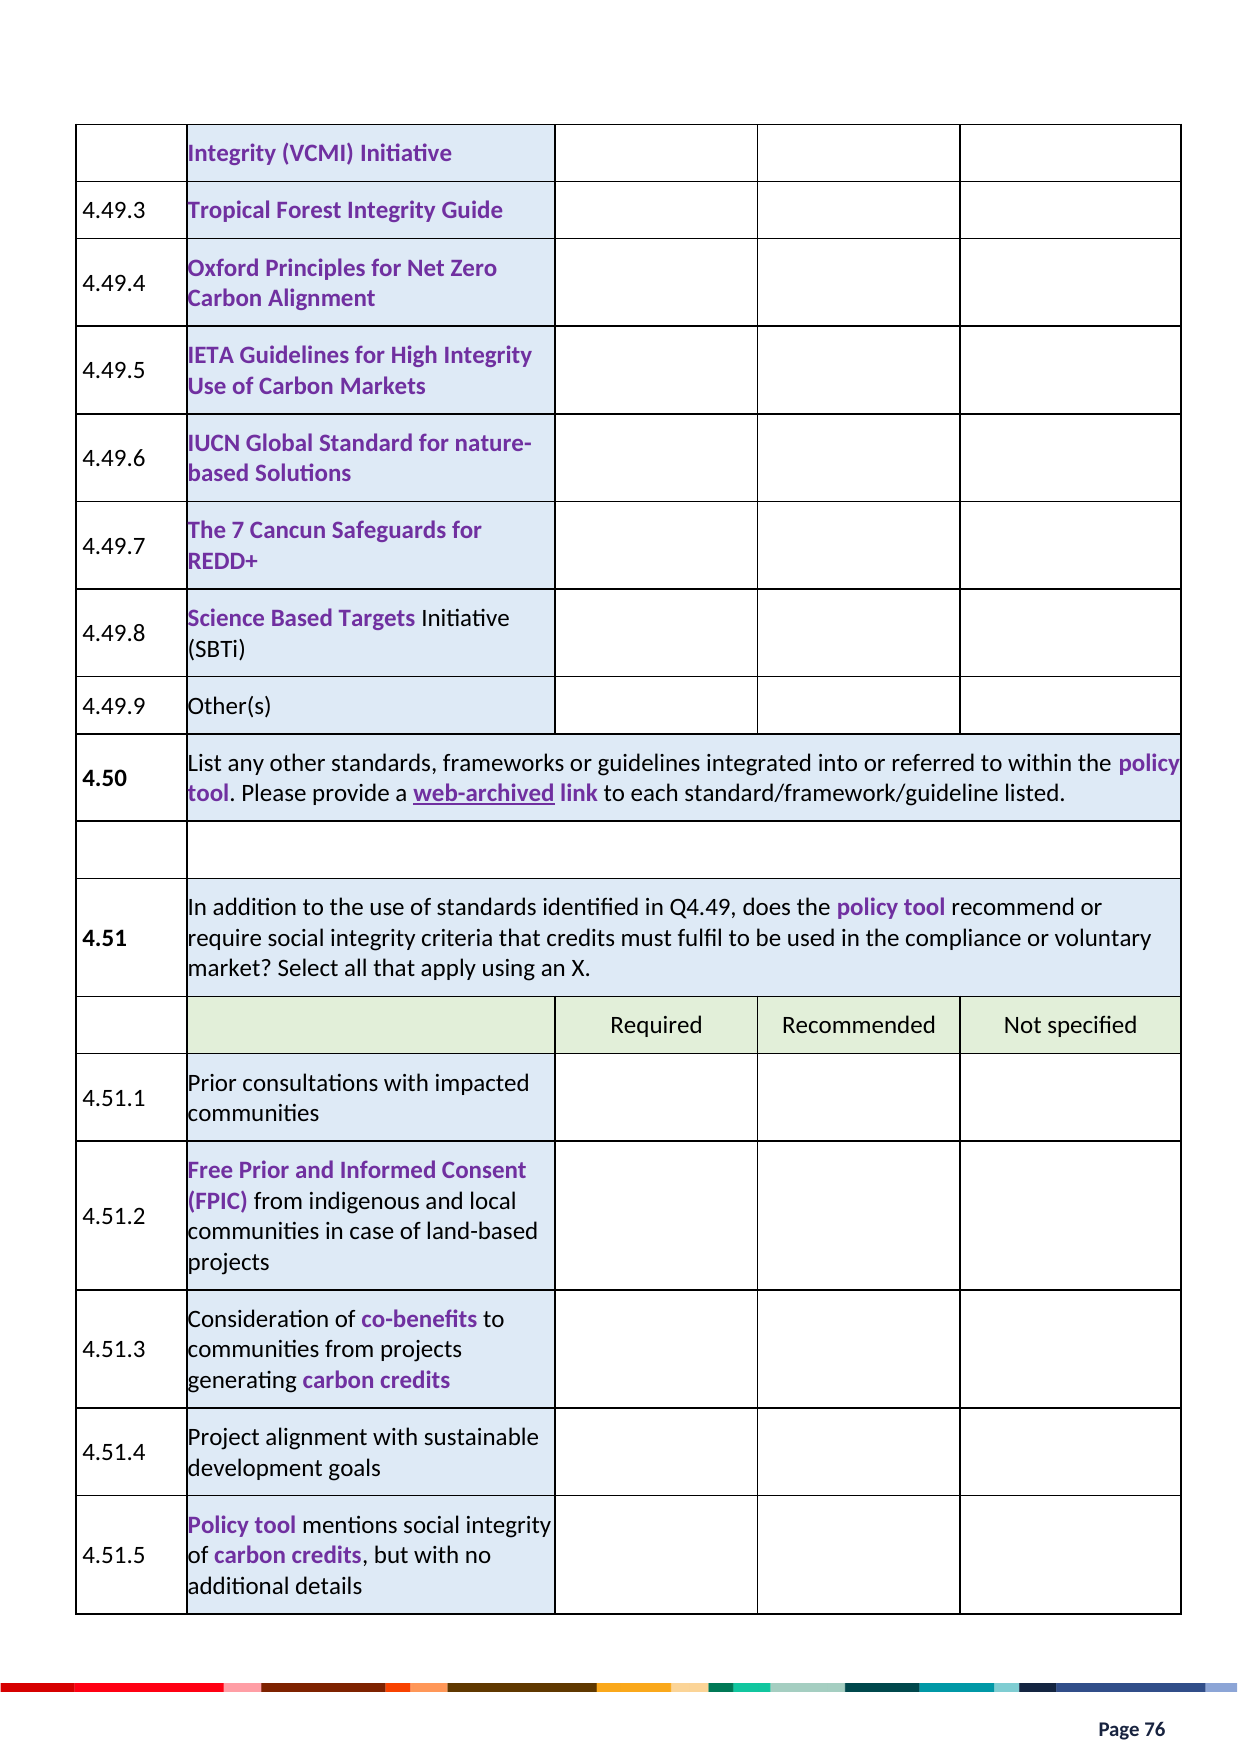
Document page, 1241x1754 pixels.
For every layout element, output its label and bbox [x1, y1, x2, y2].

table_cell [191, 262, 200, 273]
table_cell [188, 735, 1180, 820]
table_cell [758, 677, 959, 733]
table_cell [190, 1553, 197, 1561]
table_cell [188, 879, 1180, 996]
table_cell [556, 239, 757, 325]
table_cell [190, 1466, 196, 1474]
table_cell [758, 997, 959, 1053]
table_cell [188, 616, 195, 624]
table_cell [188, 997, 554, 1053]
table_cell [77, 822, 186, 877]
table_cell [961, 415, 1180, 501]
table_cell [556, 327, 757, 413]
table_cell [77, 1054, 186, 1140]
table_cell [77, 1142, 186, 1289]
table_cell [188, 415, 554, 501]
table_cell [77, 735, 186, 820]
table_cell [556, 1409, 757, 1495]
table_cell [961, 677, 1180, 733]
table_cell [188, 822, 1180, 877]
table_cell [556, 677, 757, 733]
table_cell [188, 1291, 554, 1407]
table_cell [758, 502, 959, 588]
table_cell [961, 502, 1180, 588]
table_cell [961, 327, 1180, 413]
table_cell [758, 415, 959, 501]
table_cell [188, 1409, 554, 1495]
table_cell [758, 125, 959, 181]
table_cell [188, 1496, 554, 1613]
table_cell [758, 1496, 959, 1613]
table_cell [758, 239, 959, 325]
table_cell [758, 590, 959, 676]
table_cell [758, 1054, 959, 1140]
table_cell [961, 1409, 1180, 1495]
picture [0, 1683, 1236, 1692]
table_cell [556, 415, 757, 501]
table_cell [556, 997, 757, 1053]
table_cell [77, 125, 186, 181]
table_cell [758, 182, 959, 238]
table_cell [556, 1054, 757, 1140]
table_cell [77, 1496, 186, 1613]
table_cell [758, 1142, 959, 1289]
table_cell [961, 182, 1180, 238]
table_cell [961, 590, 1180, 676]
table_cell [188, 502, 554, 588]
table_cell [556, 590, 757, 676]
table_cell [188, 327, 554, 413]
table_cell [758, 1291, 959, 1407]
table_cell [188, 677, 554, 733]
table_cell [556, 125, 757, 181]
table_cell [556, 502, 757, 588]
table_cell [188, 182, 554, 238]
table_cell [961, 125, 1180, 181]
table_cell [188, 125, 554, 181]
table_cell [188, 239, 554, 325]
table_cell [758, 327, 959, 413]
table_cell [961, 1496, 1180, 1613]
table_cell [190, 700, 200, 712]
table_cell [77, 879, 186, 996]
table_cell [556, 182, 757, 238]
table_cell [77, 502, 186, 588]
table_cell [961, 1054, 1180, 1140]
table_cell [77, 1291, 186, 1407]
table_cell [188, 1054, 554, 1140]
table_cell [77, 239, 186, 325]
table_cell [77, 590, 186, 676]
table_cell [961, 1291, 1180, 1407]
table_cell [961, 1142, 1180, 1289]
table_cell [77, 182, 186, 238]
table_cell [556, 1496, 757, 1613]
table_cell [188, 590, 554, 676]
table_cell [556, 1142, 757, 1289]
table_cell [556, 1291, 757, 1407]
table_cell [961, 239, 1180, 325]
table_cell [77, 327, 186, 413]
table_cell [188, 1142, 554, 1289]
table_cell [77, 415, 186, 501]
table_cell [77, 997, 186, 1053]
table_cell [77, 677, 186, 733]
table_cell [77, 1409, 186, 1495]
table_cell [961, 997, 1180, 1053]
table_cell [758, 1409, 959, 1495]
